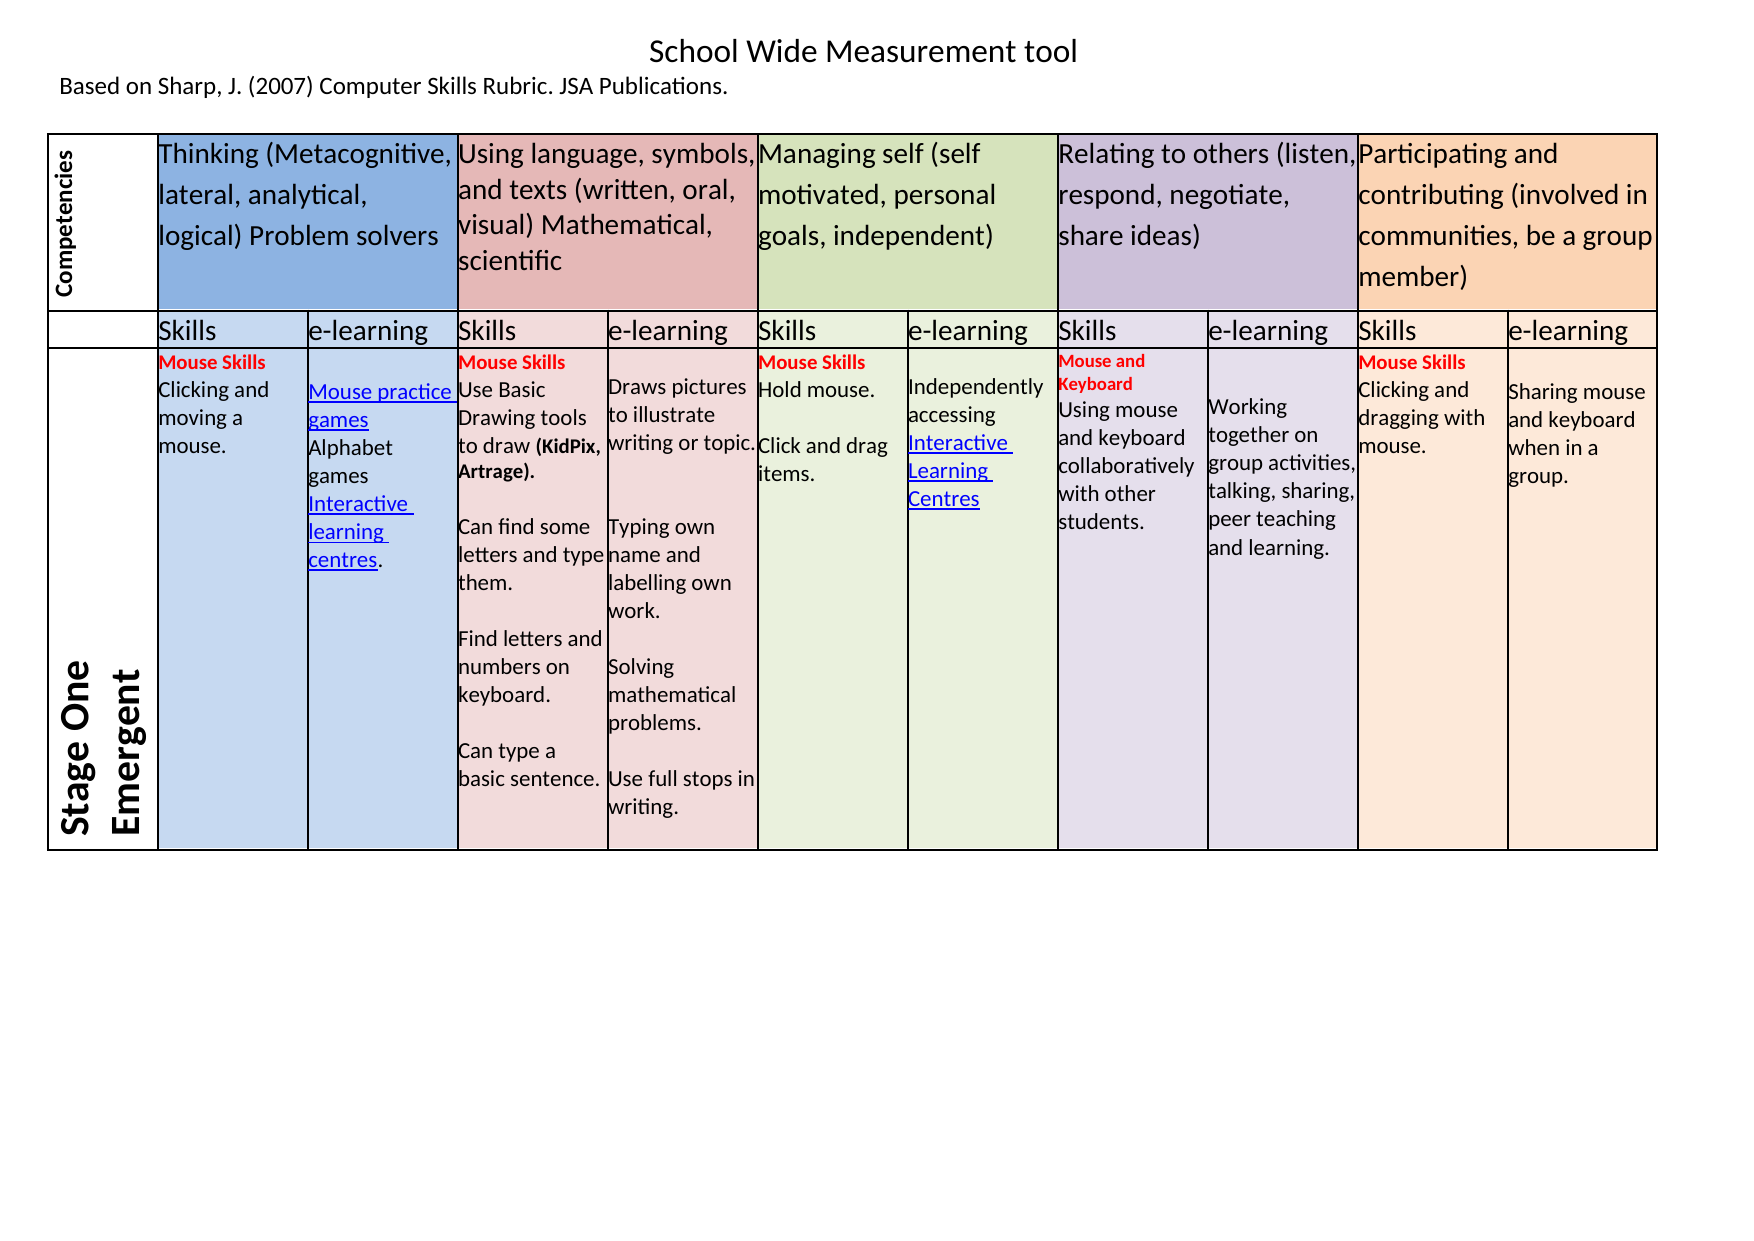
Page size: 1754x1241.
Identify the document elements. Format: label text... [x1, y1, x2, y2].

table_cell Mouse Skills Hold mouse. Click and drag items. [759, 349, 907, 848]
table_header Participating and contributing (involved in communities, be a group member) [1359, 135, 1656, 309]
table_cell Draws pictures to illustrate writing or topic. Typing own name and labelling own work. Solving mathematical problems. Use full stops in writing. [609, 349, 757, 848]
table_cell e-learning [609, 312, 757, 347]
table_cell Mouse Skills Use Basic Drawing tools to draw (KidPix, Artrage). Can find some letters and type them. Find letters and numbers on keyboard. Can type a basic sentence. [459, 349, 607, 848]
table_cell Working together on group activities, talking, sharing, peer teaching and learning. [1209, 349, 1357, 848]
table_cell Mouse Skills Clicking and moving a mouse. [159, 349, 307, 848]
table_header Thinking (Metacognitive, lateral, analytical, logical) Problem solvers [159, 135, 457, 309]
table_header Managing self (self motivated, personal goals, independent) [759, 135, 1057, 309]
table_cell Stage One Emergent [49, 349, 157, 848]
table_cell Mouse practice games Alphabet games Interactive learning centres. [309, 403, 457, 848]
table_cell e-learning [1209, 312, 1357, 347]
text School Wide Measurement tool [59, 29, 1668, 70]
table_cell Mouse Skills Clicking and dragging with mouse. [1359, 349, 1507, 848]
table_cell [49, 312, 157, 347]
table_cell Skills [1359, 312, 1507, 347]
table_cell Skills [1059, 312, 1207, 347]
table_cell Independently accessing Interactive Learning Centres [909, 349, 1057, 848]
table_header Using language, symbols, and texts (written, oral, visual) Mathematical, scientific [459, 135, 757, 309]
table_cell e-learning [909, 312, 1057, 347]
table_cell Skills [159, 312, 307, 347]
table_cell Sharing mouse and keyboard when in a group. [1509, 349, 1656, 848]
table_cell e-learning [309, 312, 457, 347]
table_header Relating to others (listen, respond, negotiate, share ideas) [1059, 135, 1357, 309]
table_cell e-learning [1509, 312, 1656, 347]
table_cell Skills [459, 312, 607, 347]
table_cell Mouse and Keyboard Using mouse and keyboard collaboratively with other students. [1059, 349, 1207, 848]
table_header Competencies [49, 135, 157, 309]
table_cell Mouse practice games Alphabet games Interactive learning centres. [309, 349, 457, 401]
text Based on Sharp, J. (2007) Computer Skills Rubric. JSA Publications. [59, 70, 1668, 101]
table_cell Skills [759, 312, 907, 347]
